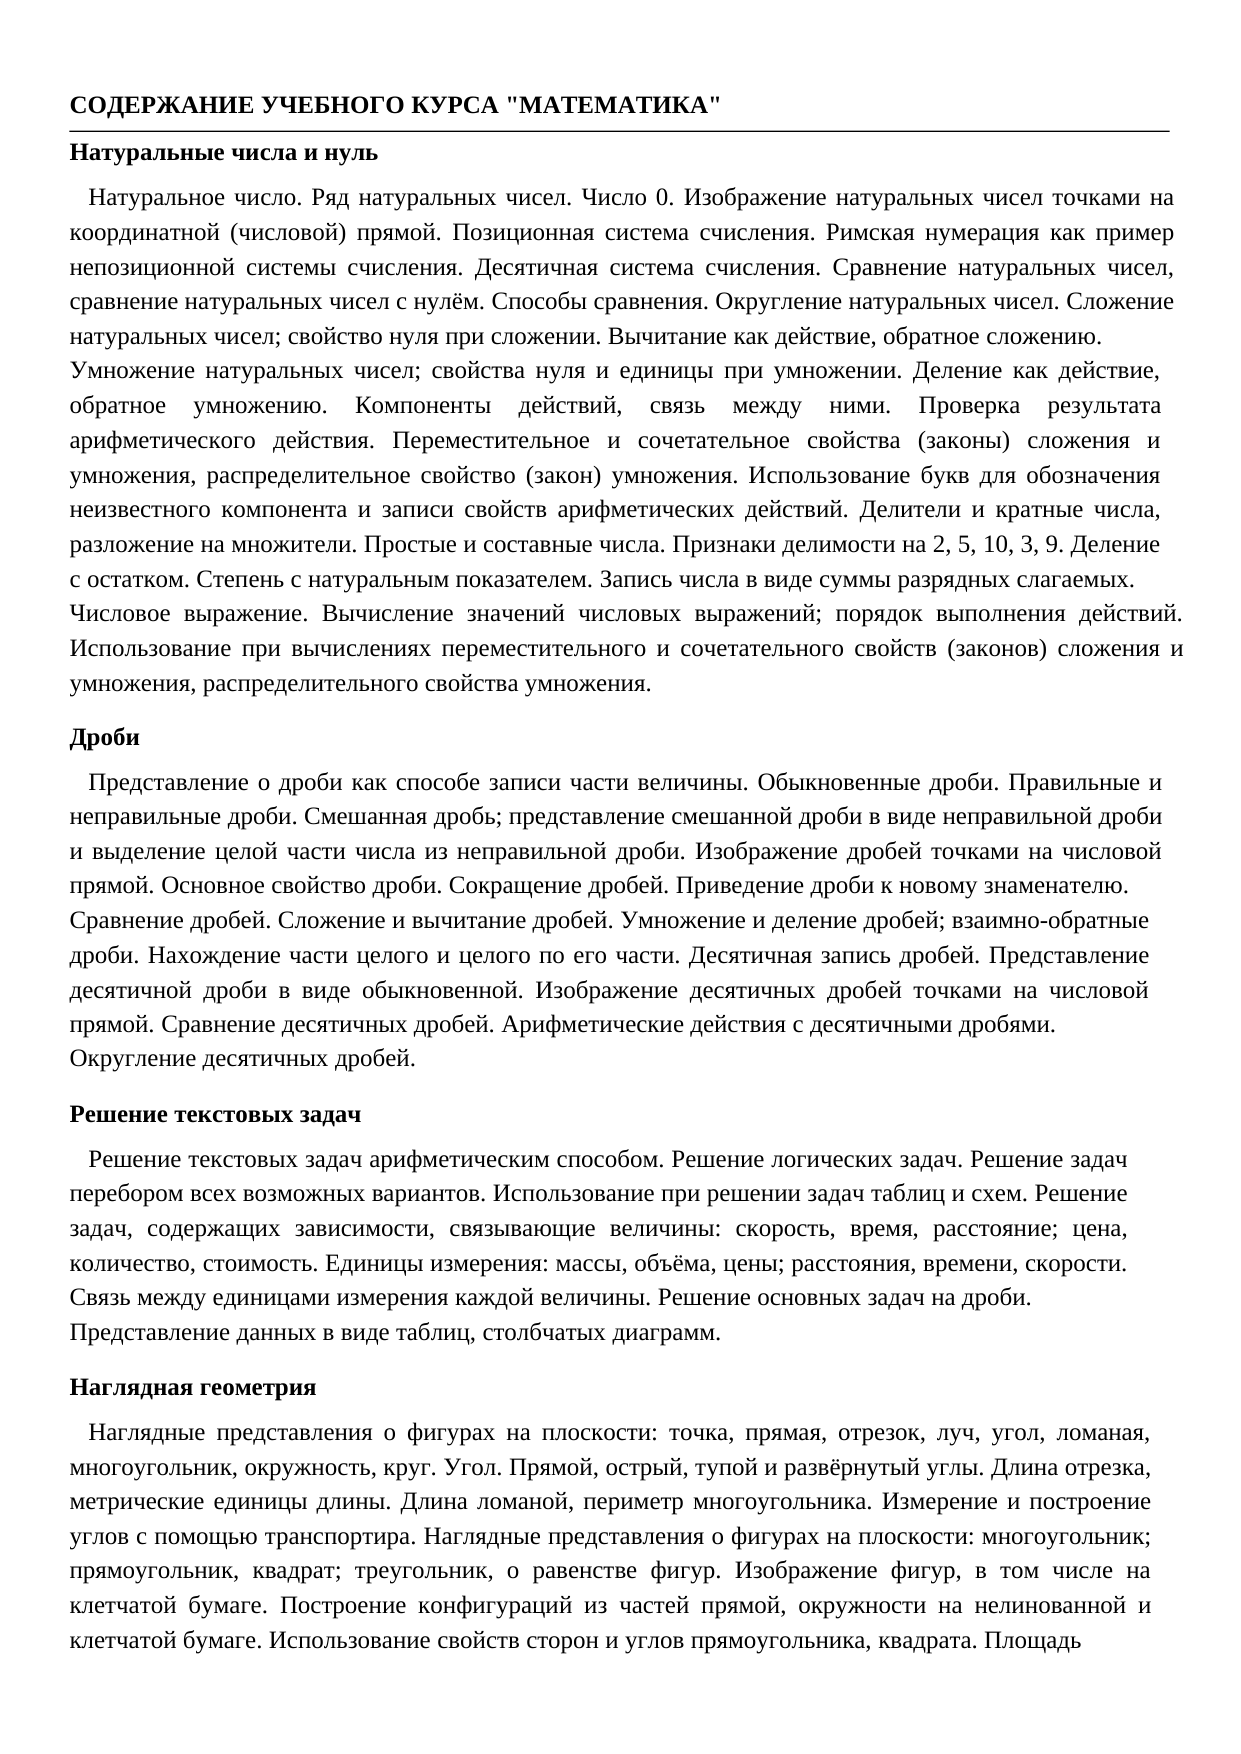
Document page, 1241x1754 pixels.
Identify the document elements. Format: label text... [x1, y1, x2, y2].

subtitle Дроби [69, 722, 1184, 750]
text Сравнение дробей. Сложение и вычитание дробей. Умножение и деление дробей; взаимно-обратные дроби. Нахождение части целого и целого по его части. Десятичная запись дробей. Представление десятичной дроби в виде обыкновенной. Изображение десятичных дробей точками на числовой прямой. Сравнение десятичных дробей. Арифметические действия с десятичными дробями. [69, 905, 1150, 1038]
text Умножение натуральных чисел; свойства нуля и единицы при умножении. Деление как действие, обратное умножению. Компоненты действий, связь между ними. Проверка результата арифметического действия. Переместительное и сочетательное свойства (законы) сложения и умножения, распределительное свойство (закон) умножения. Использование букв для обозначения неизвестного компонента и записи свойств арифметических действий. Делители и кратные числа, разложение на множители. Простые и составные числа. Признаки делимости на 2, 5, 10, 3, 9. Деление с остатком. Степень с натуральным показателем. Запись числа в виде суммы разрядных слагаемых. [69, 356, 1162, 592]
text Представление о дроби как способе записи части величины. Обыкновенные дроби. Правильные и неправильные дроби. Смешанная дробь; представление смешанной дроби в виде неправильной дроби и выделение целой части числа из неправильной дроби. Изображение дробей точками на числовой прямой. Основное свойство дроби. Сокращение дробей. Приведение дроби к новому знаменателю. [69, 767, 1164, 899]
text Натуральные числа и нуль [69, 137, 1184, 166]
subtitle СОДЕРЖАНИЕ УЧЕБНОГО КУРСА "МАТЕМАТИКА" [69, 90, 1184, 118]
text Натуральное число. Ряд натуральных чисел. Число 0. Изображение натуральных чисел точками на координатной (числовой) прямой. Позиционная система счисления. Римская нумерация как пример непозиционной системы счисления. Десятичная система счисления. Сравнение натуральных чисел, сравнение натуральных чисел с нулём. Способы сравнения. Округление натуральных чисел. Сложение натуральных чисел; свойство нуля при сложении. Вычитание как действие, обратное сложению. [69, 182, 1176, 350]
subtitle Решение текстовых задач [69, 1099, 1184, 1127]
text Числовое выражение. Вычисление значений числовых выражений; порядок выполнения действий. Использование при вычислениях переместительного и сочетательного свойств (законов) сложения и умножения, распределительного свойства умножения. [69, 598, 1184, 697]
text Округление десятичных дробей. [69, 1044, 1184, 1073]
text Наглядные представления о фигурах на плоскости: точка, прямая, отрезок, луч, угол, ломаная, многоугольник, окружность, круг. Угол. Прямой, острый, тупой и развёрнутый углы. Длина отрезка, метрические единицы длины. Длина ломаной, периметр многоугольника. Измерение и построение углов с помощью транспортира. Наглядные представления о фигурах на плоскости: многоугольник; прямоугольник, квадрат; треугольник, о равенстве фигур. Изображение фигур, в том числе на клетчатой бумаге. Построение конфигураций из частей прямой, окружности на нелинованной и клетчатой бумаге. Использование свойств сторон и углов прямоугольника, квадрата. Площадь [69, 1417, 1152, 1654]
text Решение текстовых задач арифметическим способом. Решение логических задач. Решение задач перебором всех возможных вариантов. Использование при решении задач таблиц и схем. Решение задач, содержащих зависимости, связывающие величины: скорость, время, расстояние; цена, количество, стоимость. Единицы измерения: массы, объёма, цены; расстояния, времени, скорости. Связь между единицами измерения каждой величины. Решение основных задач на дроби. [69, 1144, 1129, 1311]
text Представление данных в виде таблиц, столбчатых диаграмм. [69, 1317, 1184, 1346]
subtitle Наглядная геометрия [69, 1372, 1184, 1401]
